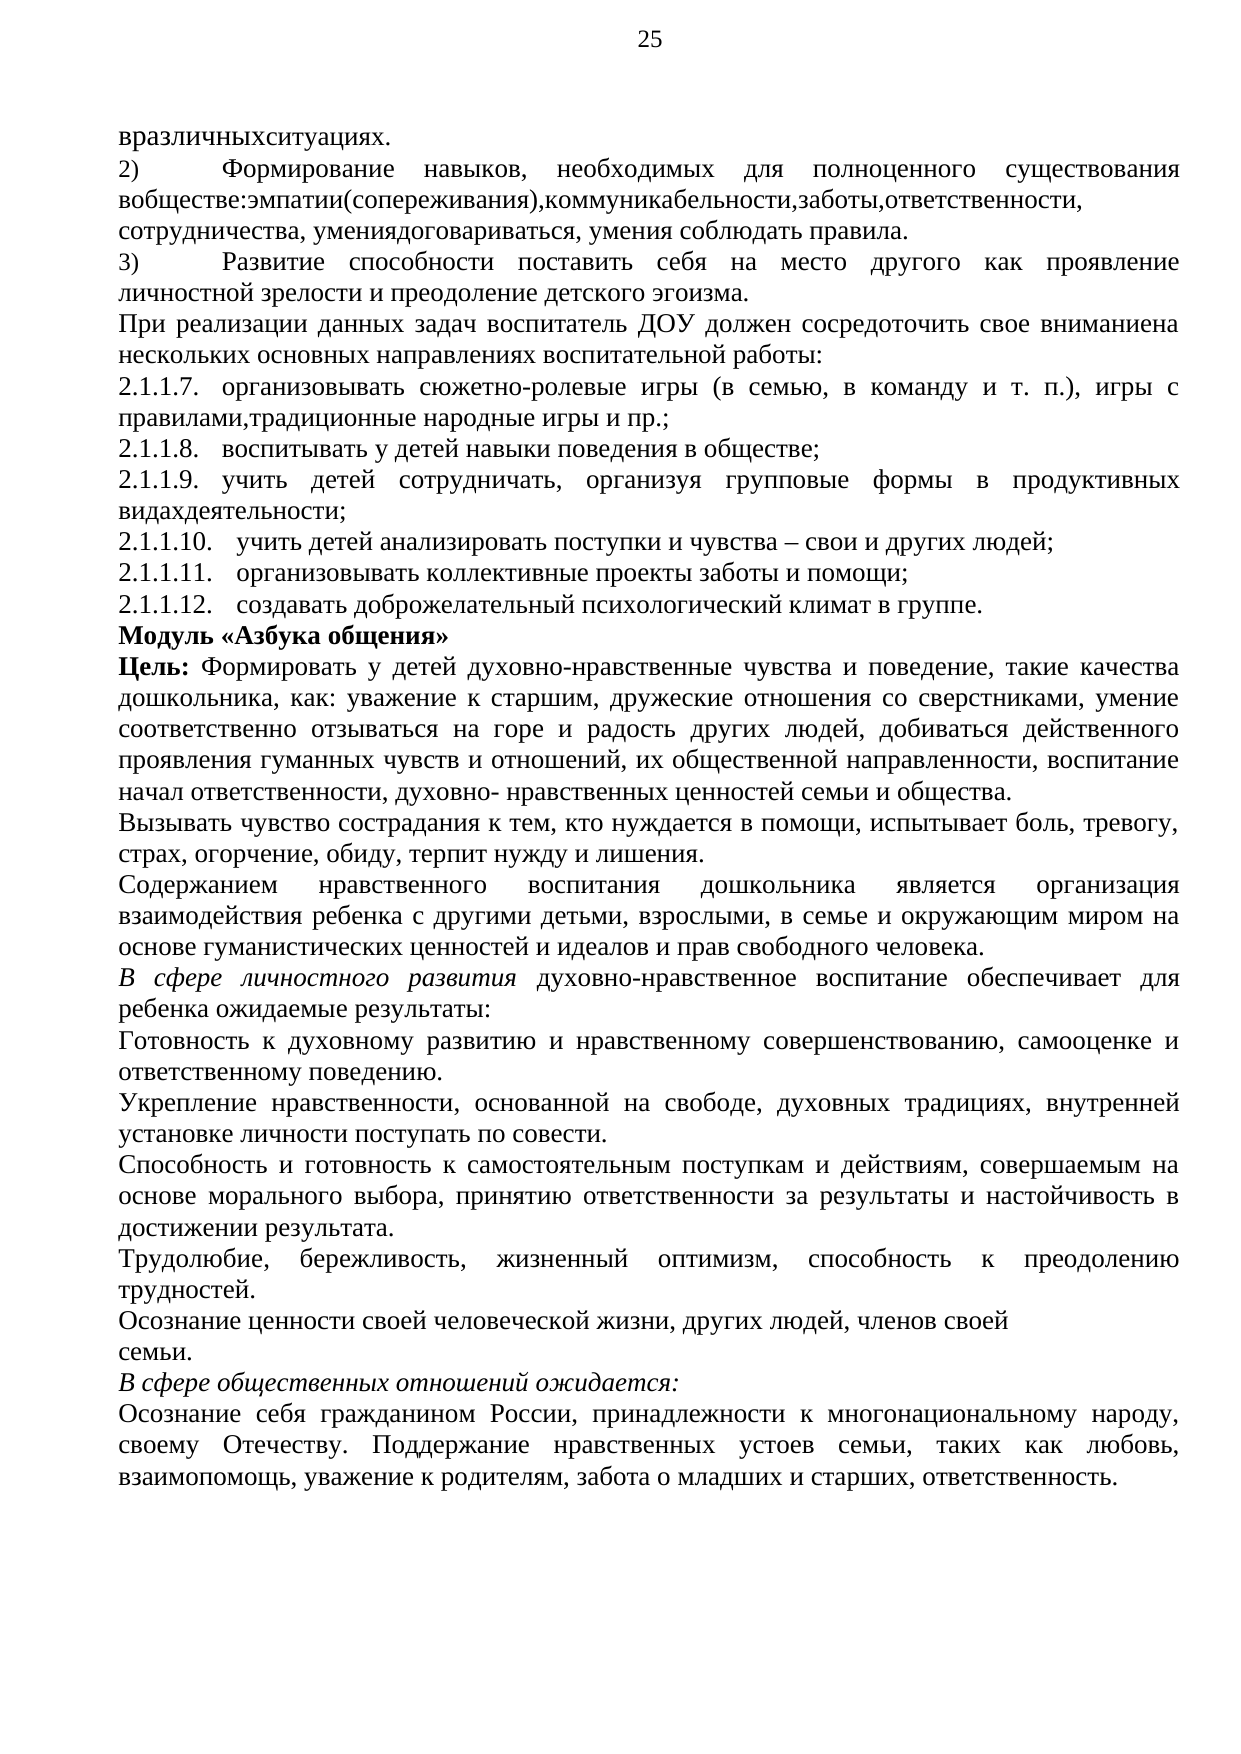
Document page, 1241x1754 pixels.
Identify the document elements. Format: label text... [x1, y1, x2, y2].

list организовывать коллективные проекты заботы и помощи; [118, 557, 1181, 588]
text Осознание себя гражданином России, принадлежности к многонациональному народу, своему Отечеству. Поддержание нравственных устоев семьи, таких как любовь, взаимопомощь, уважение к родителям, забота о младших и старших, ответственность. [118, 1397, 1181, 1491]
text Способность и готовность к самостоятельным поступкам и действиям, совершаемым на основе морального выбора, принятию ответственности за результаты и настойчивость в достижении результата. [118, 1148, 1181, 1242]
text Содержанием нравственного воспитания дошкольника является организация взаимодействия ребенка с другими детьми, взрослыми, в семье и окружающим миром на основе гуманистических ценностей и идеалов и прав свободного человека. [118, 868, 1181, 961]
text Трудолюбие, бережливость, жизненный оптимизм, способность к преодолению трудностей. [118, 1242, 1181, 1304]
text Модуль «Азбука общения» [118, 619, 1181, 650]
list Развитие способности поставить себя на место другого как проявление личностной зрелости и преодоление детского эгоизма. [118, 245, 1181, 307]
text Укрепление нравственности, основанной на свободе, духовных традициях, внутренней установке личности поступать по совести. [118, 1086, 1181, 1148]
list Формирование навыков, необходимых для полноценного существования вобществе:эмпатии(сопереживания),коммуникабельности,заботы,ответственности, [118, 152, 1181, 214]
list учить детей анализировать поступки и чувства – свои и других людей; [118, 525, 1181, 557]
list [118, 118, 1181, 152]
list организовывать сюжетно-ролевые игры (в семью, в команду и т. п.), игры с правилами,традиционные народные игры и пр.; [118, 370, 1181, 432]
list учить детей сотрудничать, организуя групповые формы в продуктивных видахдеятельности; [118, 463, 1181, 525]
text Готовность к духовному развитию и нравственному совершенствованию, самооценке и ответственному поведению. [118, 1024, 1181, 1086]
text При реализации данных задач воспитатель ДОУ должен сосредоточить свое вниманиена нескольких основных направлениях воспитательной работы: [118, 307, 1181, 370]
list создавать доброжелательный психологический климат в группе. [118, 588, 1181, 619]
text сотрудничества, умениядоговариваться, умения соблюдать правила. [118, 214, 1181, 245]
text В сфере личностного развития духовно-нравственное воспитание обеспечивает для ребенка ожидаемые результаты: [118, 961, 1181, 1024]
text В сфере общественных отношений ожидается: [118, 1366, 1181, 1397]
text семьи. [118, 1335, 1181, 1366]
text Цель: Формировать у детей духовно-нравственные чувства и поведение, такие качества дошкольника, как: уважение к старшим, дружеские отношения со сверстниками, умение соответственно отзываться на горе и радость других людей, добиваться действенного проявления гуманных чувств и отношений, их общественной направленности, воспитание начал ответственности, духовно- нравственных ценностей семьи и общества. [118, 650, 1181, 806]
text Вызывать чувство сострадания к тем, кто нуждается в помощи, испытывает боль, тревогу, страх, огорчение, обиду, терпит нужду и лишения. [118, 806, 1181, 868]
text Осознание ценности своей человеческой жизни, других людей, членов своей [118, 1304, 1181, 1335]
list воспитывать у детей навыки поведения в обществе; [118, 432, 1181, 463]
